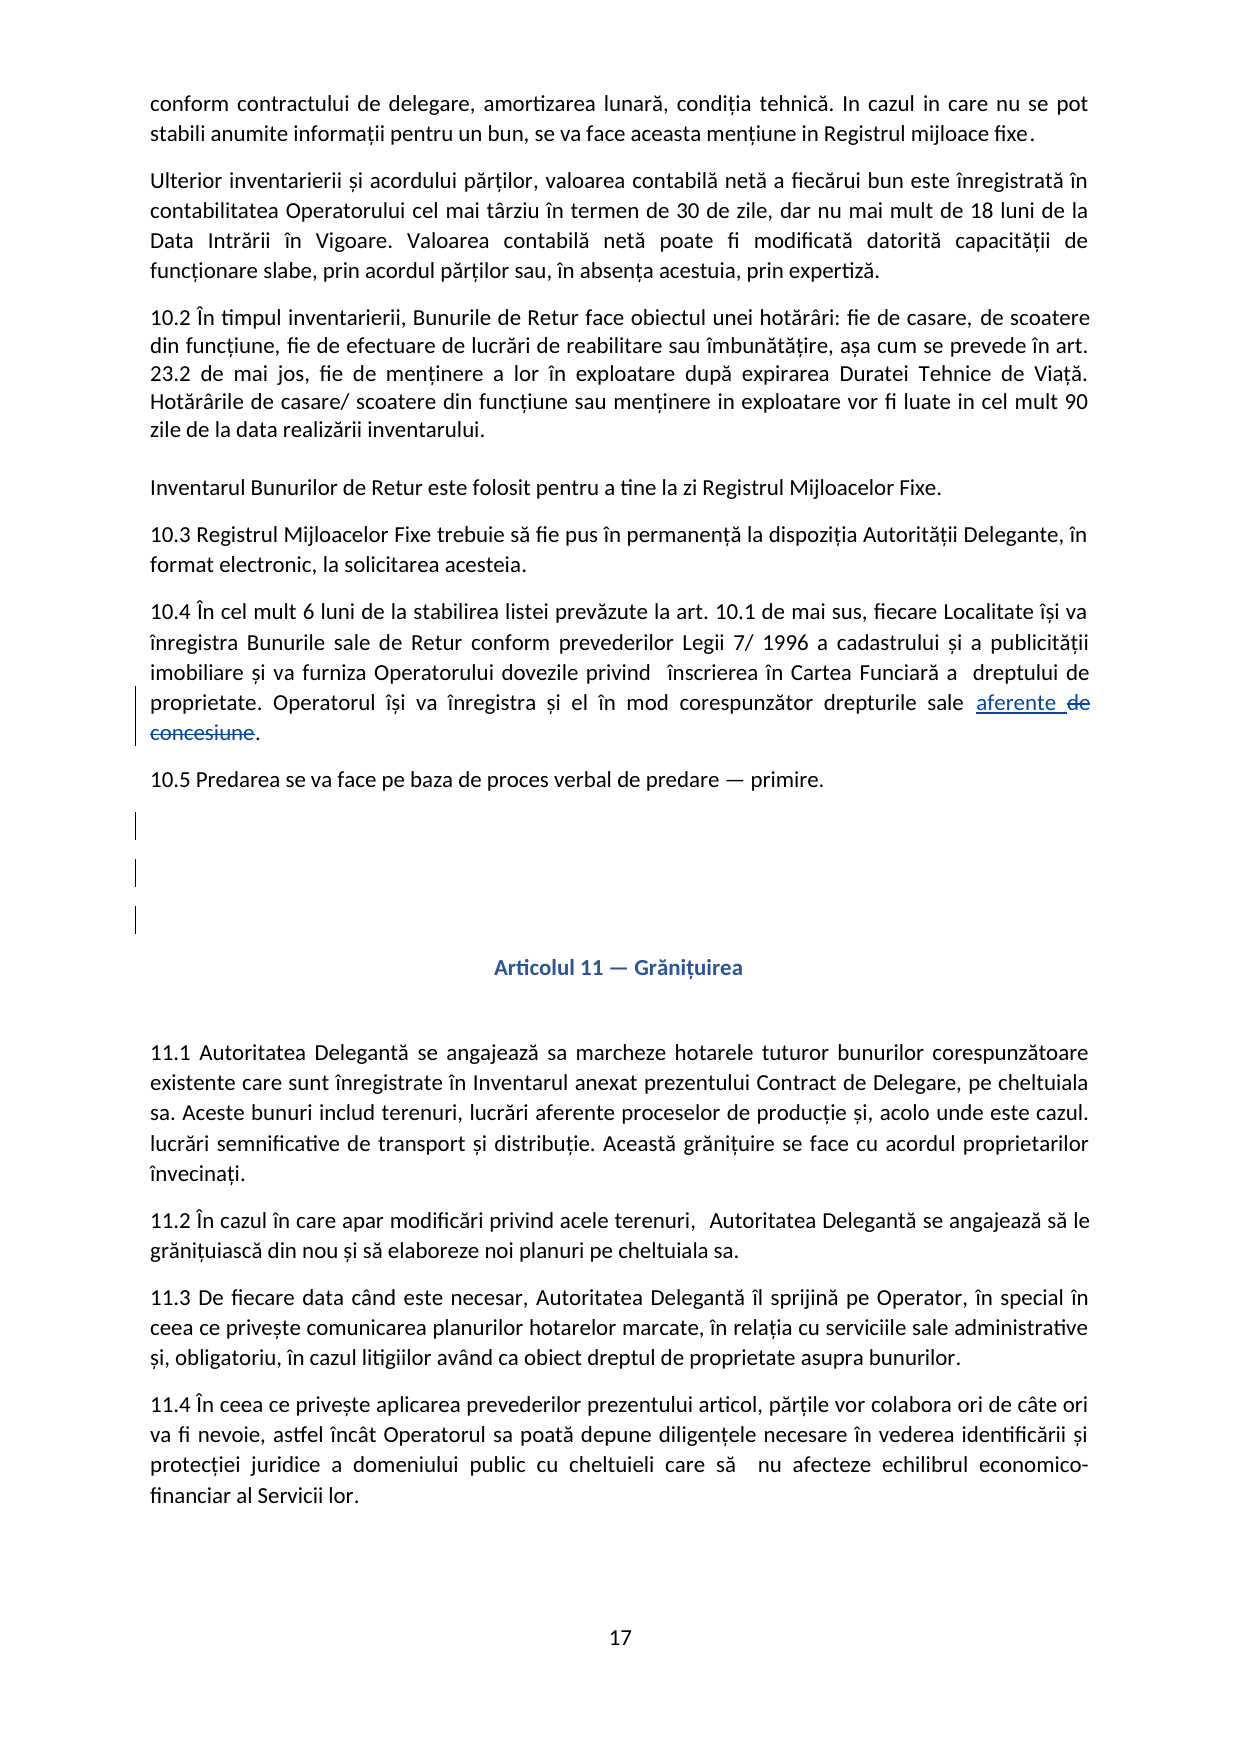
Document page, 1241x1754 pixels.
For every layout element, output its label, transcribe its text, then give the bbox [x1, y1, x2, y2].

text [150, 89, 1090, 147]
text 10.2 În timpul inventarierii, Bunurile de Retur face obiectul unei hotărâri: fie de casare, de scoatere din funcțiune, fie de efectuare de lucrări de reabilitare sau îmbunătățire, așa cum se prevede în art. 23.2 de mai jos, fie de menținere a lor în exploatare după expirarea Duratei Tehnice de Viață. Hotărârile de casare/ scoatere din funcțiune sau menținere in exploatare vor fi luate in cel mult 90 zile de la data realizării inventarului. [150, 303, 1090, 443]
text 10.4 În cel mult 6 luni de la stabilirea listei prevăzute la art. 10.1 de mai sus, fiecare Localitate își va înregistra Bunurile sale de Retur conform prevederilor Legii 7/ 1996 a cadastrului și a publicității imobiliare și va furniza Operatorului dovezile privind înscrierea în Cartea Funciară a dreptului de proprietate. Operatorul își va înregistra și el în mod corespunzător drepturile sale . [150, 597, 1090, 746]
text 11.2 În cazul în care apar modificări privind acele terenuri, Autoritatea Delegantă se angajează să le grănițuiască din nou și să elaboreze noi planuri pe cheltuiala sa. [150, 1206, 1090, 1264]
text Ulterior inventarierii și acordului părților, valoarea contabilă netă a fiecărui bun este înregistrată în contabilitatea Operatorului cel mai târziu în termen de 30 de zile, dar nu mai mult de 18 luni de la Data Intrării în Vigoare. Valoarea contabilă netă poate fi modificată datorită capacității de funcționare slabe, prin acordul părților sau, în absența acestuia, prin expertiză. [150, 166, 1090, 284]
text 11.3 De fiecare data când este necesar, Autoritatea Delegantă îl sprijină pe Operator, în special în ceea ce privește comunicarea planurilor hotarelor marcate, în relația cu serviciile sale administrative și, obligatoriu, în cazul litigiilor având ca obiect dreptul de proprietate asupra bunurilor. [150, 1283, 1090, 1371]
text 10.3 Registrul Mijloacelor Fixe trebuie să fie pus în permanență la dispoziția Autorității Delegante, în format electronic, la solicitarea acesteia. [150, 520, 1090, 579]
text 10.5 Predarea se va face pe baza de proces verbal de predare — primire. [150, 765, 1090, 793]
subtitle Articolul 11 — Grănițuirea [150, 953, 1087, 981]
text Inventarul Bunurilor de Retur este folosit pentru a tine la zi Registrul Mijloacelor Fixe. [150, 473, 1090, 502]
text 11.1 Autoritatea Delegantă se angajează sa marcheze hotarele tuturor bunurilor corespunzătoare existente care sunt înregistrate în Inventarul anexat prezentului Contract de Delegare, pe cheltuiala sa. Aceste bunuri includ terenuri, lucrări aferente proceselor de producție și, acolo unde este cazul. lucrări semnificative de transport și distribuție. Această grănițuire se face cu acordul proprietarilor învecinați. [150, 1038, 1090, 1187]
text 11.4 În ceea ce privește aplicarea prevederilor prezentului articol, părțile vor colabora ori de câte ori va fi nevoie, astfel încât Operatorul sa poată depune diligențele necesare în vederea identificării și protecției juridice a domeniului public cu cheltuieli care să nu afecteze echilibrul economico-financiar al Servicii lor. [150, 1390, 1090, 1509]
